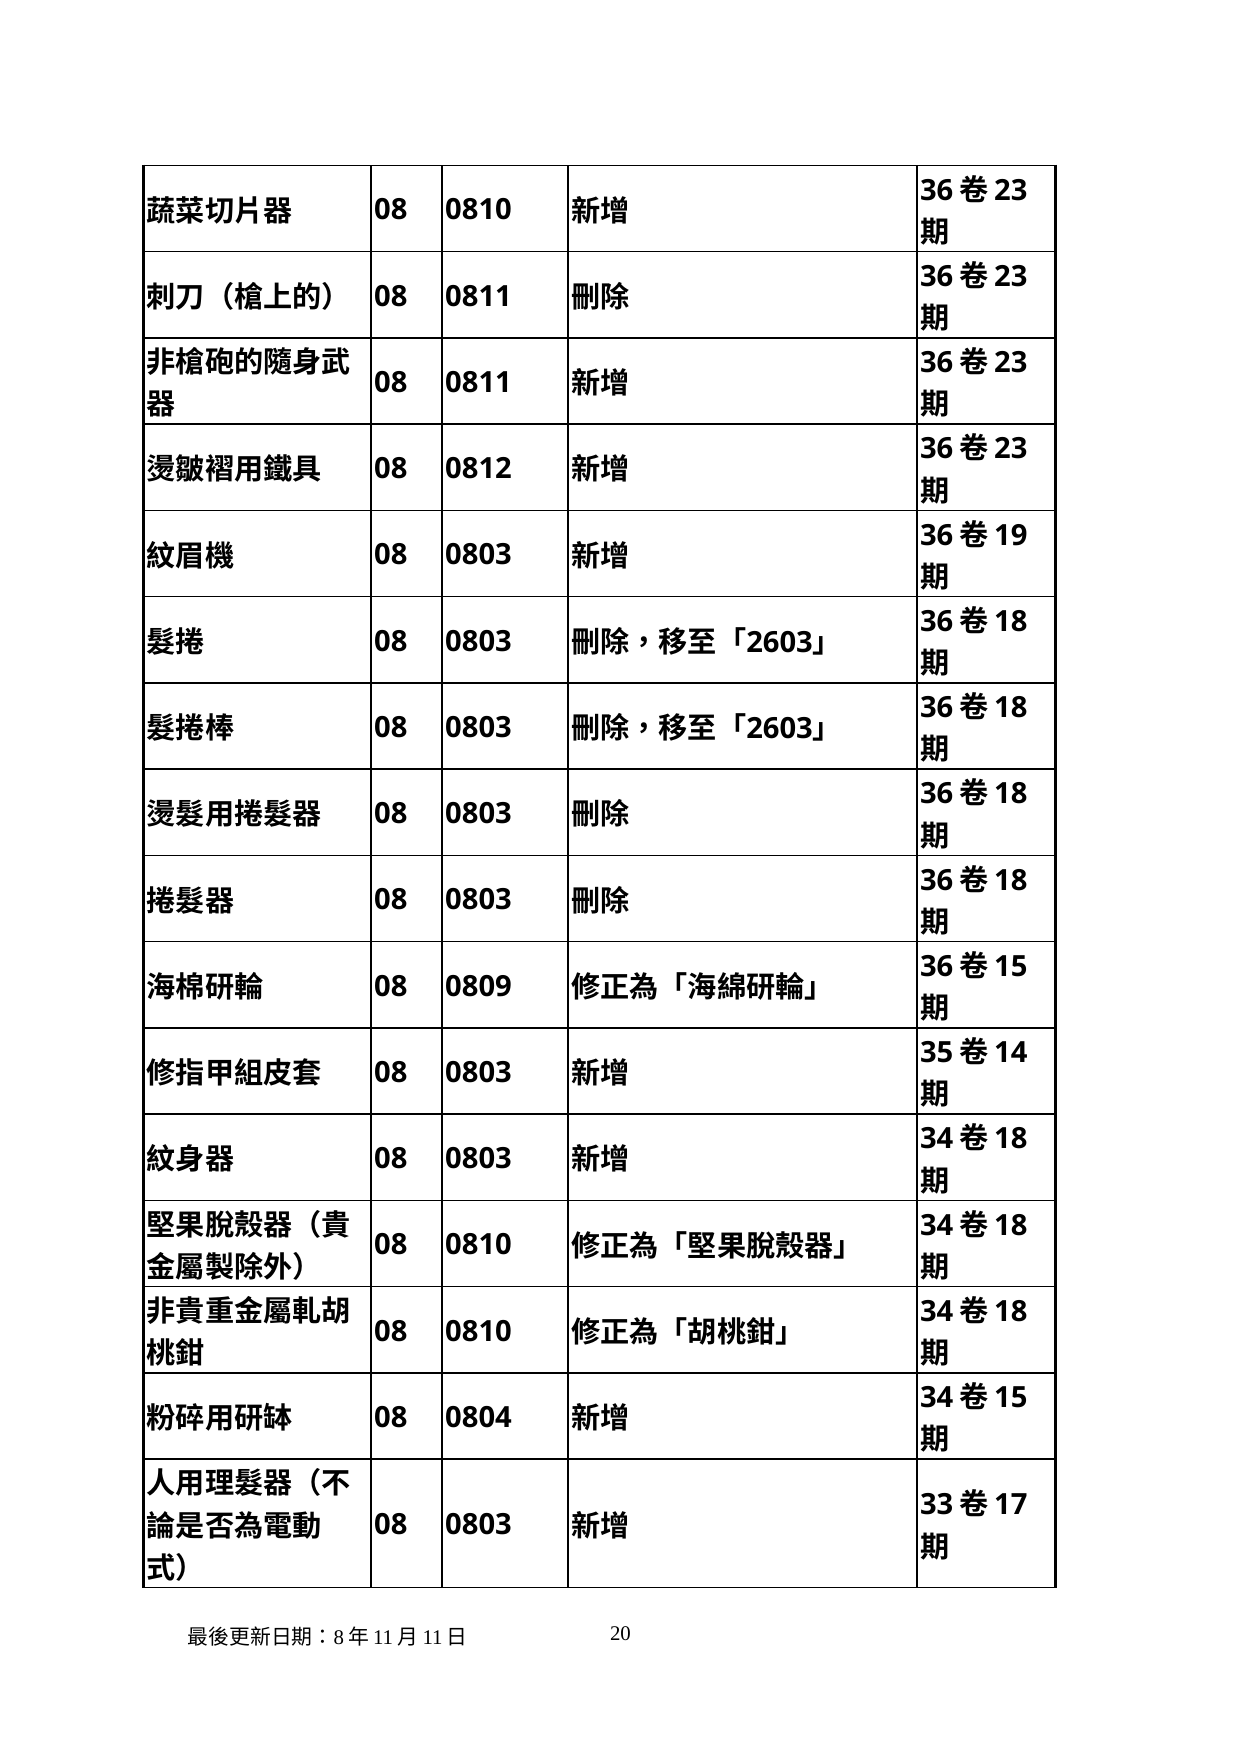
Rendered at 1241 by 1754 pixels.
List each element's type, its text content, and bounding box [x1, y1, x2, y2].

table_cell 髮捲 [145, 597, 370, 682]
table_cell 08 [372, 511, 441, 596]
table_cell 刪除 [569, 856, 916, 941]
table_cell 08 [372, 770, 441, 854]
table_cell 0803 [443, 1115, 567, 1199]
table_cell 34卷18期 [918, 1201, 1054, 1286]
table_cell 36卷23期 [918, 166, 1054, 251]
table_cell 新增 [569, 1374, 916, 1458]
table_cell 08 [372, 856, 441, 941]
table_cell 0810 [443, 1287, 567, 1372]
table_cell 蔬菜切片器 [145, 166, 370, 251]
table_cell 36卷23期 [918, 252, 1054, 337]
table_cell 堅果脫殼器（貴金屬製除外） [145, 1201, 370, 1286]
table_cell 08 [372, 1029, 441, 1113]
table_cell 人用理髮器（不論是否為電動式） [145, 1460, 370, 1587]
table_cell 08 [372, 942, 441, 1027]
table_cell 海棉研輪 [145, 942, 370, 1027]
table_cell 新增 [569, 425, 916, 509]
table_cell 35卷14期 [918, 1029, 1054, 1113]
table_cell 修正為「堅果脫殼器」 [569, 1201, 916, 1286]
table_cell 刺刀（槍上的） [145, 252, 370, 337]
table_cell 08 [372, 597, 441, 682]
table_cell 34卷15期 [918, 1374, 1054, 1458]
table_cell 刪除，移至「2603」 [569, 684, 916, 768]
table_cell 33卷17期 [918, 1460, 1054, 1587]
table_cell 36卷23期 [918, 425, 1054, 509]
table_cell 新增 [569, 1460, 916, 1587]
table_cell 燙髮用捲髮器 [145, 770, 370, 854]
table_cell 刪除 [569, 770, 916, 854]
table_cell 08 [372, 684, 441, 768]
table_cell 36卷18期 [918, 684, 1054, 768]
table_cell 0803 [443, 511, 567, 596]
table_cell 紋身器 [145, 1115, 370, 1199]
table_cell 36卷15期 [918, 942, 1054, 1027]
table_cell 捲髮器 [145, 856, 370, 941]
table_cell 0810 [443, 166, 567, 251]
table_cell 08 [372, 339, 441, 423]
table_cell 0812 [443, 425, 567, 509]
table_cell 08 [372, 1201, 441, 1286]
table_cell 刪除 [569, 252, 916, 337]
table_cell 08 [372, 1374, 441, 1458]
table_cell 08 [372, 425, 441, 509]
table_cell 36卷23期 [918, 339, 1054, 423]
table_cell 0803 [443, 597, 567, 682]
table_cell 0803 [443, 770, 567, 854]
table_cell 修正為「胡桃鉗」 [569, 1287, 916, 1372]
table_cell 36卷19期 [918, 511, 1054, 596]
table_cell 新增 [569, 339, 916, 423]
table_cell 燙皺褶用鐵具 [145, 425, 370, 509]
table_cell 紋眉機 [145, 511, 370, 596]
table_cell 08 [372, 1287, 441, 1372]
table_cell 34卷18期 [918, 1115, 1054, 1199]
table_cell 0811 [443, 339, 567, 423]
table_cell 0803 [443, 1029, 567, 1113]
table_cell 0803 [443, 856, 567, 941]
table_cell 34卷18期 [918, 1287, 1054, 1372]
table_cell 36卷18期 [918, 856, 1054, 941]
table_cell 0810 [443, 1201, 567, 1286]
table_cell 0809 [443, 942, 567, 1027]
table_cell 08 [372, 166, 441, 251]
table_cell 修指甲組皮套 [145, 1029, 370, 1113]
table_cell 0804 [443, 1374, 567, 1458]
table_cell 08 [372, 252, 441, 337]
table_cell 新增 [569, 1029, 916, 1113]
table_cell 0803 [443, 1460, 567, 1587]
table_cell 粉碎用研缽 [145, 1374, 370, 1458]
table_cell 08 [372, 1460, 441, 1587]
table_cell 08 [372, 1115, 441, 1199]
table_cell 新增 [569, 1115, 916, 1199]
table_cell 新增 [569, 511, 916, 596]
table_cell 非貴重金屬軋胡桃鉗 [145, 1287, 370, 1372]
table_cell 刪除，移至「2603」 [569, 597, 916, 682]
table_cell 非槍砲的隨身武器 [145, 339, 370, 423]
table_cell 36卷18期 [918, 770, 1054, 854]
table_cell 修正為「海綿研輪」 [569, 942, 916, 1027]
table_cell 髮捲棒 [145, 684, 370, 768]
table_cell 0811 [443, 252, 567, 337]
table_cell 36卷18期 [918, 597, 1054, 682]
table_cell 0803 [443, 684, 567, 768]
table_cell 新增 [569, 166, 916, 251]
